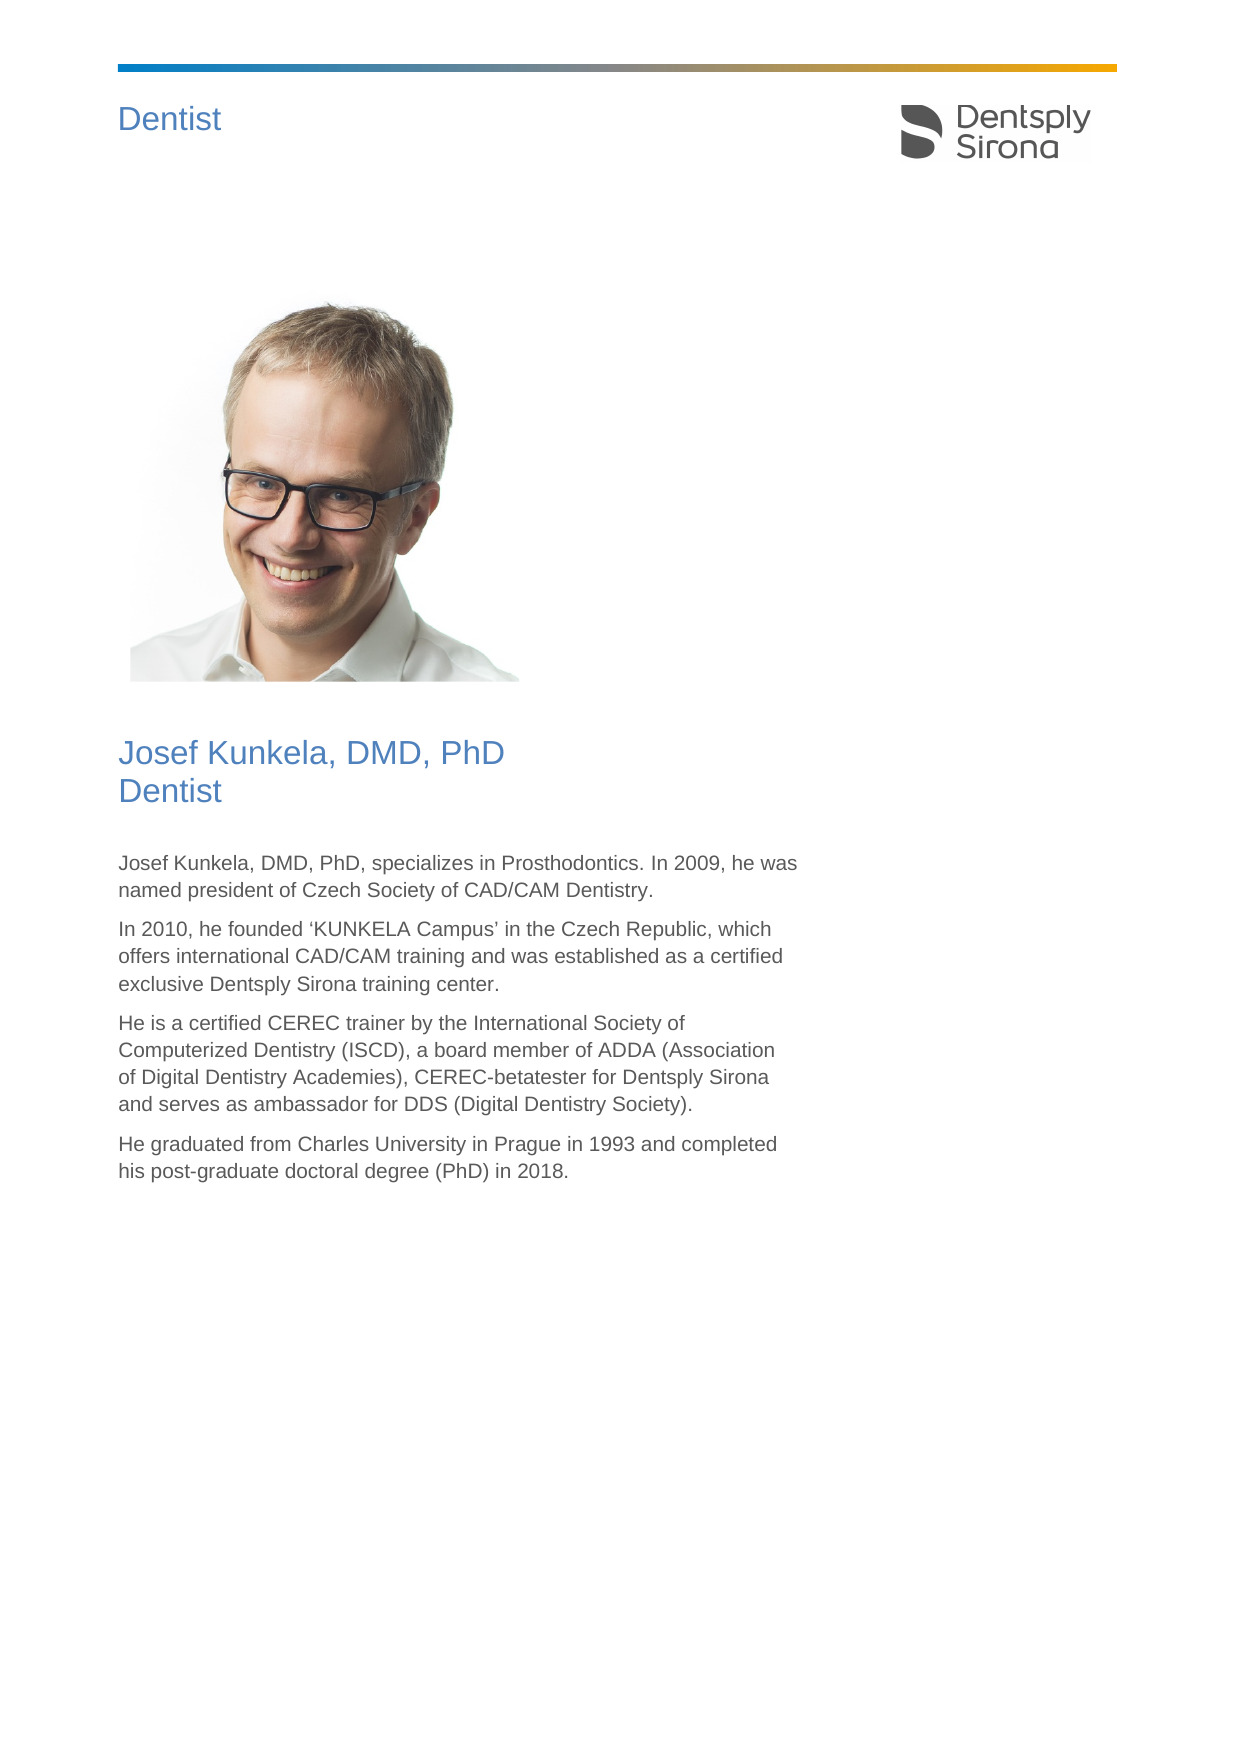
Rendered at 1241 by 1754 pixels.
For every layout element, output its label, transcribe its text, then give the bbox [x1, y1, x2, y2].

text He graduated from Charles University in Prague in 1993 and completed his post-graduate doctoral degree (PhD) in 2018. [118, 1129, 798, 1183]
picture [901, 105, 1091, 163]
picture [117, 59, 1118, 78]
text Josef Kunkela, DMD, PhD, specializes in Prosthodontics. In 2009, he was named president of Czech Society of CAD/CAM Dentistry. [118, 847, 798, 902]
text He is a certified CEREC trainer by the International Society of Computerized Dentistry (ISCD), a board member of ADDA (Association of Digital Dentistry Academies), CEREC-betatester for Dentsply Sirona and serves as ambassador for DDS (Digital Dentistry Society). [118, 1008, 798, 1116]
picture [130, 276, 520, 682]
text In 2010, he founded ‘KUNKELA Campus’ in the Czech Republic, which offers international CAD/CAM training and was established as a certified exclusive Dentsply Sirona training center. [118, 914, 798, 995]
text Josef Kunkela, DMD, PhD Dentist [118, 733, 798, 810]
